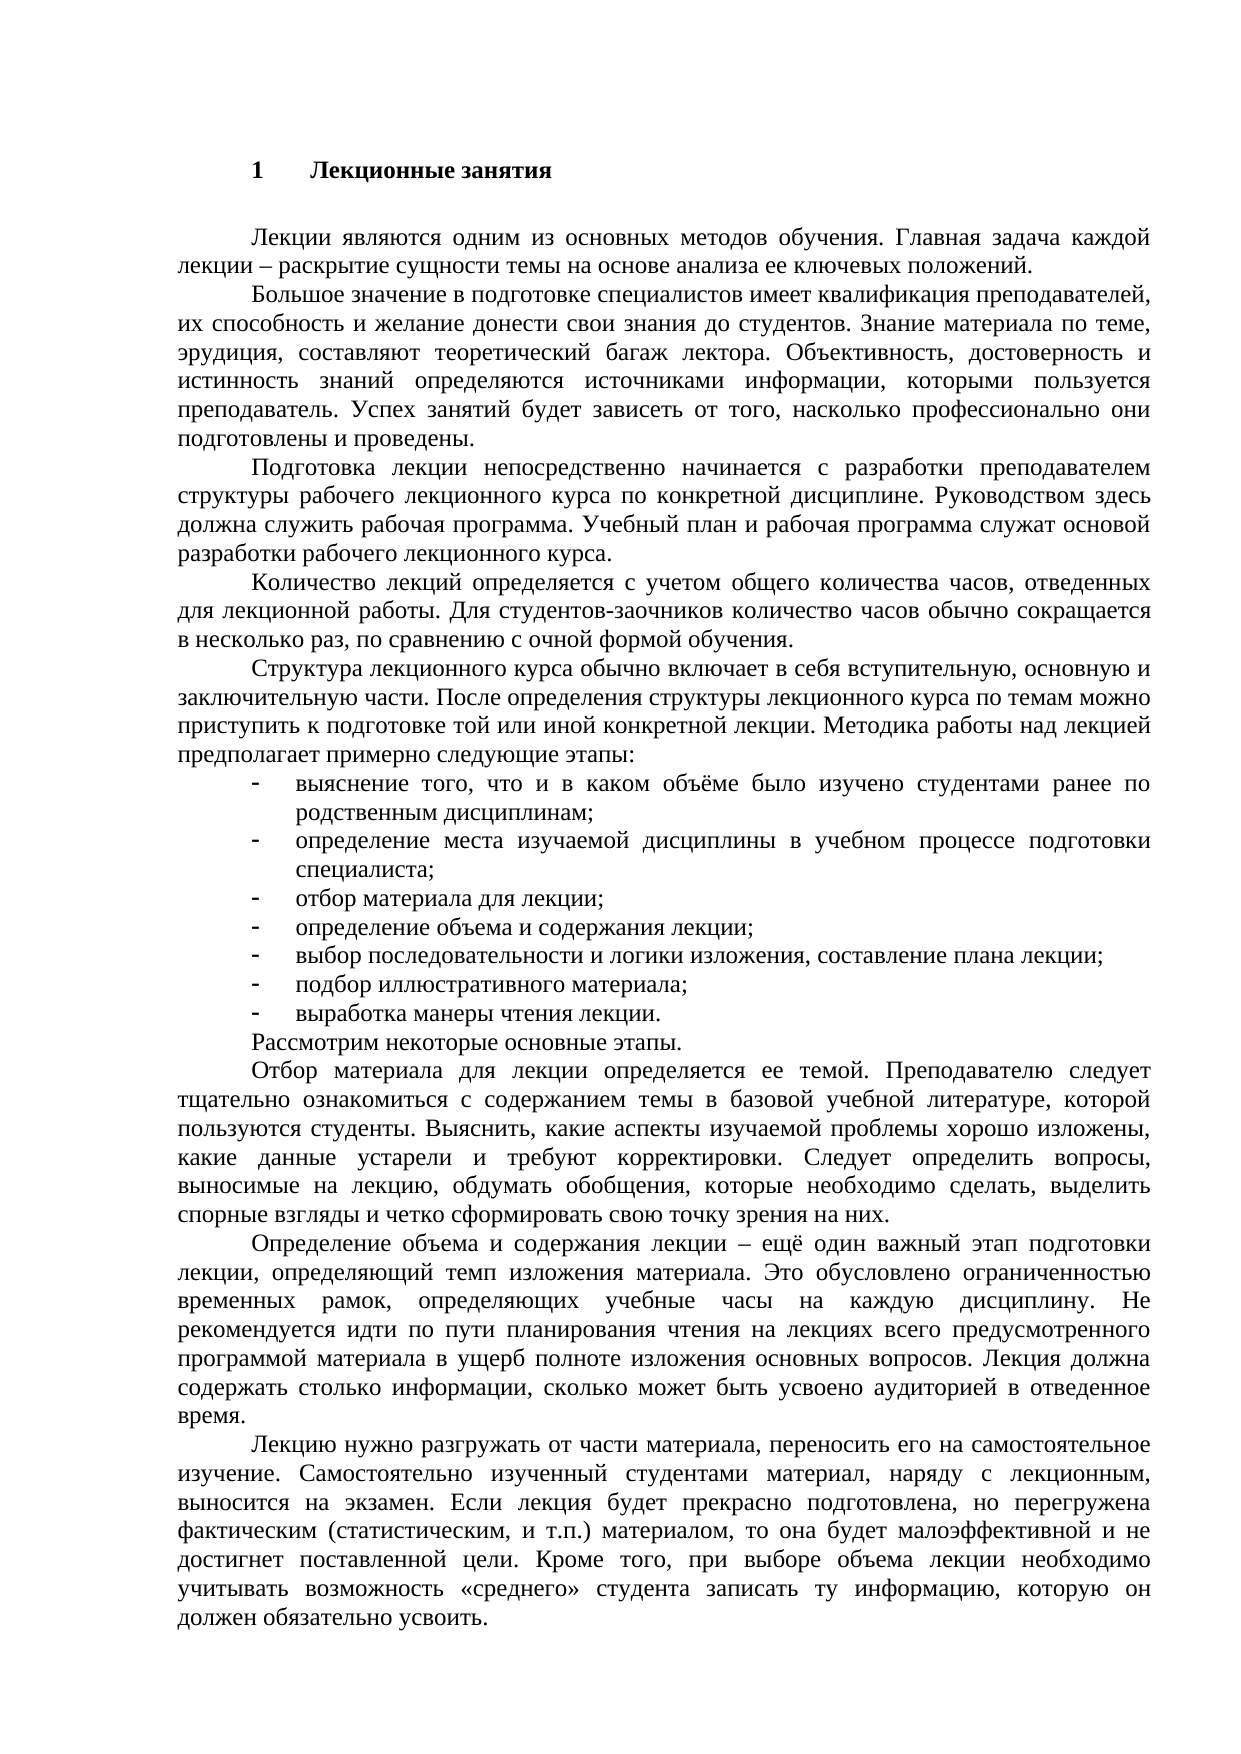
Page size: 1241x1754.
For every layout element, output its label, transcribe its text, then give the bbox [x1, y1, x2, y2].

text Подготовка лекции непосредственно начинается с разработки преподавателем структуры рабочего лекционного курса по конкретной дисциплине. Руководством здесь должна служить рабочая программа. Учебный план и рабочая программа служат основой разработки рабочего лекционного курса. [177, 452, 1152, 567]
text Большое значение в подготовке специалистов имеет квалификация преподавателей, их способность и желание донести свои знания до студентов. Знание материала по теме, эрудиция, составляют теоретический багаж лектора. Объективность, достоверность и истинность знаний определяются источниками информации, которыми пользуется преподаватель. Успех занятий будет зависеть от того, насколько профессионально они подготовлены и проведены. [177, 279, 1152, 452]
text Рассмотрим некоторые основные этапы. [177, 1027, 1152, 1056]
text Лекцию нужно разгружать от части материала, переносить его на самостоятельное изучение. Самостоятельно изученный студентами материал, наряду с лекционным, выносится на экзамен. Если лекция будет прекрасно подготовлена, но перегружена фактическим (статистическим, и т.п.) материалом, то она будет малоэффективной и не достигнет поставленной цели. Кроме того, при выборе объема лекции необходимо учитывать возможность «среднего» студента записать ту информацию, которую он должен обязательно усвоить. [177, 1429, 1152, 1631]
list определение места изучаемой дисциплины в учебном процессе подготовки специалиста; [251, 826, 1152, 883]
list выработка манеры чтения лекции. [251, 998, 1152, 1027]
list подбор иллюстративного материала; [251, 969, 1152, 998]
text Определение объема и содержания лекции – ещё один важный этап подготовки лекции, определяющий темп изложения материала. Это обусловлено ограниченностью временных рамок, определяющих учебные часы на каждую дисциплину. Не рекомендуется идти по пути планирования чтения на лекциях всего предусмотренного программой материала в ущерб полноте изложения основных вопросов. Лекция должна содержать столько информации, сколько может быть усвоено аудиторией в отведенное время. [177, 1228, 1152, 1429]
text Структура лекционного курса обычно включает в себя вступительную, основную и заключительную части. После определения структуры лекционного курса по темам можно приступить к подготовке той или иной конкретной лекции. Методика работы над лекцией предполагает примерно следующие этапы: [177, 653, 1152, 768]
text Количество лекций определяется с учетом общего количества часов, отведенных для лекционной работы. Для студентов-заочников количество часов обычно сокращается в несколько раз, по сравнению с очной формой обучения. [177, 567, 1152, 653]
list выяснение того, что и в каком объёме было изучено студентами ранее по родственным дисциплинам; [251, 768, 1152, 826]
list выбор последовательности и логики изложения, составление плана лекции; [251, 941, 1152, 969]
text Лекции являются одним из основных методов обучения. Главная задача каждой лекции – раскрытие сущности темы на основе анализа ее ключевых положений. [177, 222, 1152, 279]
text Отбор материала для лекции определяется ее темой. Преподавателю следует тщательно ознакомиться с содержанием темы в базовой учебной литературе, которой пользуются студенты. Выяснить, какие аспекты изучаемой проблемы хорошо изложены, какие данные устарели и требуют корректировки. Следует определить вопросы, выносимые на лекцию, обдумать обобщения, которые необходимо сделать, выделить спорные взгляды и четко сформировать свою точку зрения на них. [177, 1056, 1152, 1228]
list отбор материала для лекции; [251, 883, 1152, 912]
list Лекционные занятия [177, 156, 1152, 184]
list определение объема и содержания лекции; [251, 912, 1152, 941]
